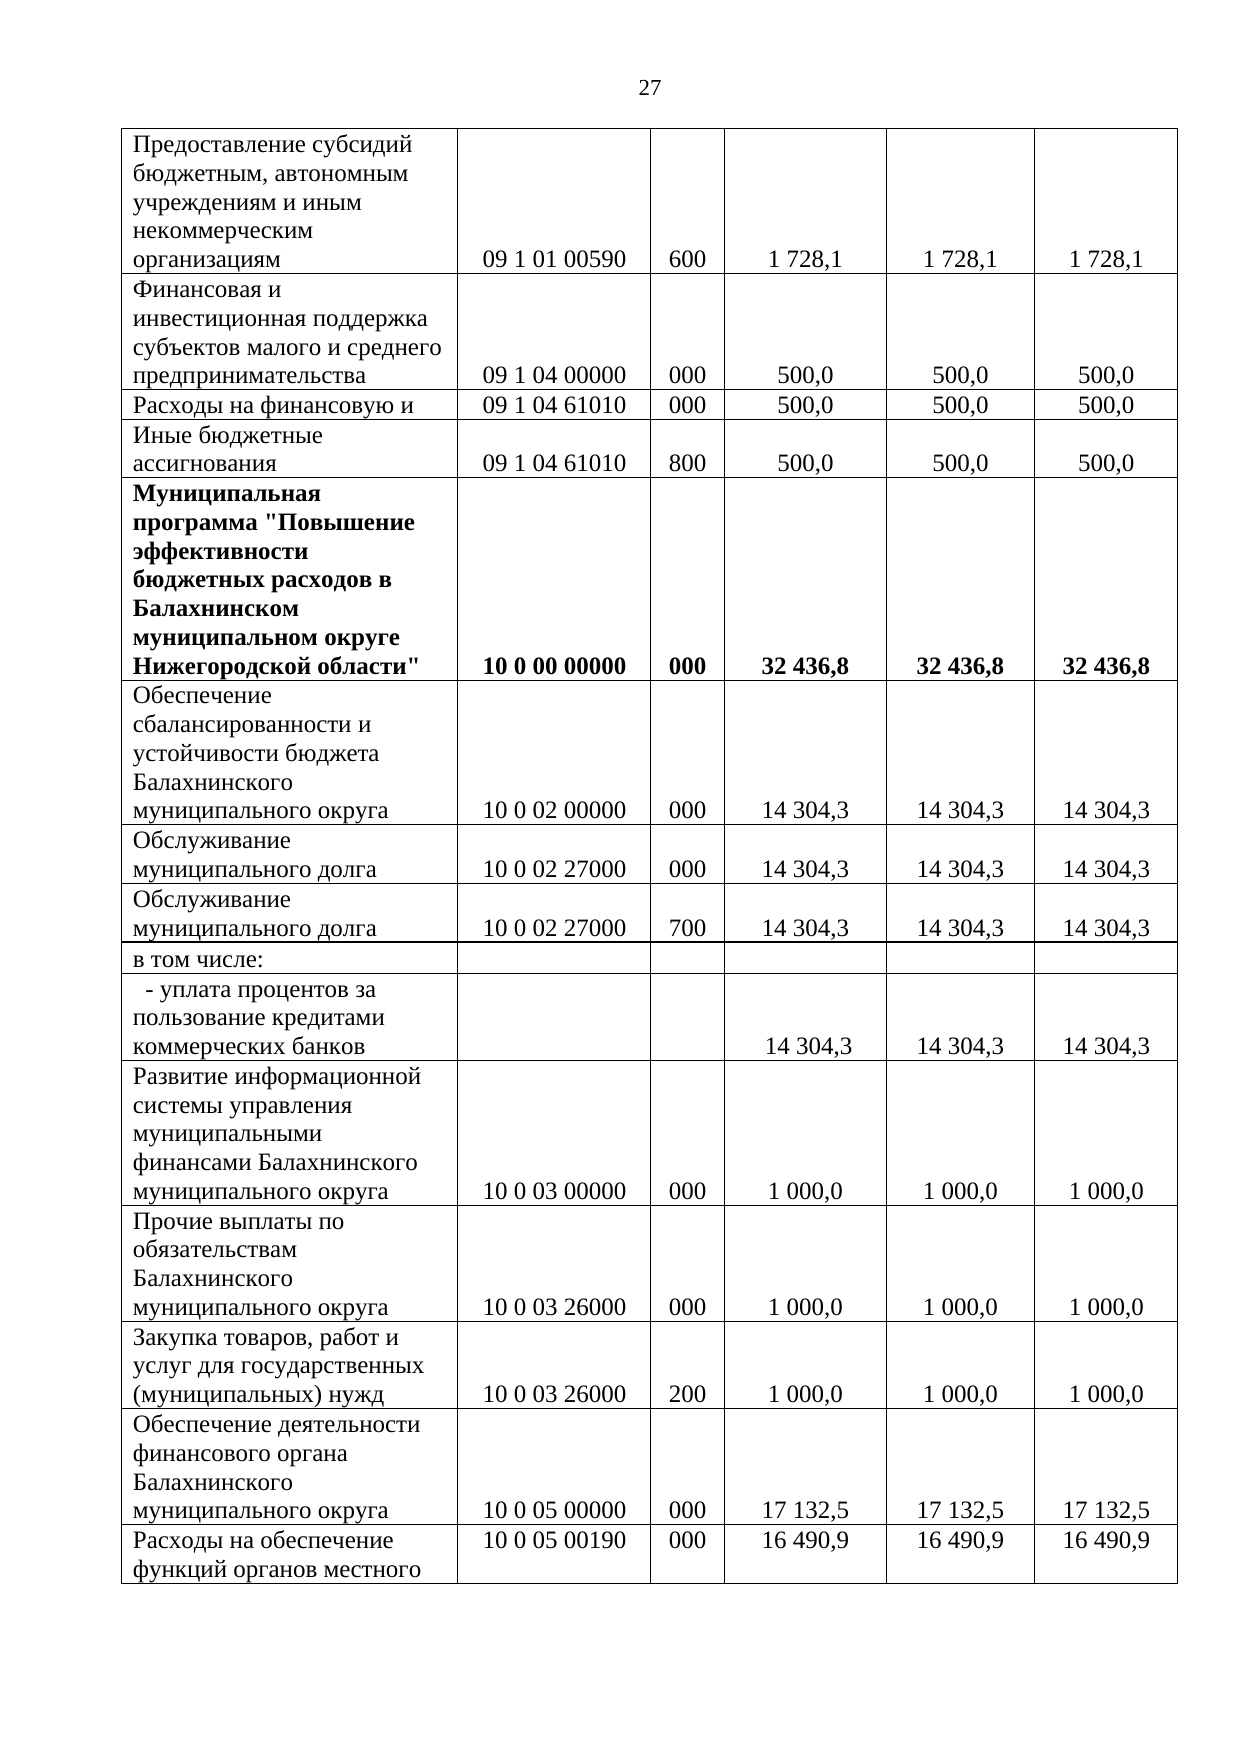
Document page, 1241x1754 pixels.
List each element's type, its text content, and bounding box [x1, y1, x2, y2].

table_cell - уплата процентов за пользование кредитами коммерческих банков [122, 974, 457, 1060]
table_cell 10 0 02 27000 [458, 884, 650, 941]
table_cell 1 000,0 [1035, 1061, 1177, 1205]
table_cell 14 304,3 [887, 825, 1034, 883]
table_cell 32 436,8 [1035, 478, 1177, 679]
table_cell 1 000,0 [725, 1322, 886, 1408]
table_cell 10 0 00 00000 [458, 478, 650, 679]
table_cell 500,0 [887, 420, 1034, 477]
table_cell Прочие выплаты по обязательствам Балахнинского муниципального округа [122, 1206, 457, 1321]
table_cell 17 132,5 [725, 1409, 886, 1524]
table_cell 000 [651, 1206, 724, 1321]
table_cell 16 490,9 [1035, 1525, 1177, 1583]
table_cell 14 304,3 [725, 681, 886, 824]
table_cell 14 304,3 [887, 884, 1034, 941]
table_cell 200 [651, 1322, 724, 1408]
table_cell 14 304,3 [887, 681, 1034, 824]
table_cell 000 [651, 1061, 724, 1205]
table_cell 500,0 [1035, 420, 1177, 477]
table_cell 14 304,3 [725, 974, 886, 1060]
table_cell 17 132,5 [1035, 1409, 1177, 1524]
table_cell 1 000,0 [887, 1206, 1034, 1321]
table_cell 09 1 04 00000 [458, 274, 650, 389]
table_cell [651, 943, 724, 973]
table_cell 10 0 03 26000 [458, 1322, 650, 1408]
table_cell 14 304,3 [887, 974, 1034, 1060]
table_cell Обеспечение деятельности финансового органа Балахнинского муниципального округа [122, 1409, 457, 1524]
table_cell Обслуживание муниципального долга [122, 884, 457, 941]
table_cell 32 436,8 [725, 478, 886, 679]
table_cell 000 [651, 825, 724, 883]
table_cell 14 304,3 [1035, 884, 1177, 941]
table_cell 16 490,9 [725, 1525, 886, 1583]
table_cell 000 [651, 1525, 724, 1583]
table_cell 500,0 [725, 274, 886, 389]
table_cell 10 0 05 00190 [458, 1525, 650, 1583]
table_cell 10 0 02 27000 [458, 825, 650, 883]
table_cell 10 0 02 00000 [458, 681, 650, 824]
table_cell 500,0 [725, 420, 886, 477]
table_cell 14 304,3 [1035, 681, 1177, 824]
table_cell 700 [651, 884, 724, 941]
table_cell 09 1 01 00590 [458, 129, 650, 273]
table_cell 17 132,5 [887, 1409, 1034, 1524]
table_cell Муниципальная программа "Повышение эффективности бюджетных расходов в Балахнинском муниципальном округе Нижегородской области" [122, 478, 457, 679]
table_cell 1 000,0 [887, 1322, 1034, 1408]
table_cell 500,0 [1035, 390, 1177, 419]
table_cell в том числе: [122, 943, 457, 973]
table_cell 000 [651, 274, 724, 389]
table_cell 09 1 04 61010 [458, 420, 650, 477]
table_cell 000 [651, 1409, 724, 1524]
table_cell 1 000,0 [725, 1206, 886, 1321]
table_cell 1 000,0 [887, 1061, 1034, 1205]
table_cell 32 436,8 [887, 478, 1034, 679]
table_cell 09 1 04 61010 [458, 390, 650, 419]
table_cell 1 728,1 [1035, 129, 1177, 273]
table_cell 1 000,0 [1035, 1206, 1177, 1321]
table_cell 1 728,1 [887, 129, 1034, 273]
table_cell Развитие информационной системы управления муниципальными финансами Балахнинского муниципального округа [122, 1061, 457, 1205]
table_cell [725, 943, 886, 973]
table_cell 14 304,3 [725, 884, 886, 941]
table_cell 14 304,3 [1035, 974, 1177, 1060]
table_cell 14 304,3 [725, 825, 886, 883]
table_cell 500,0 [725, 390, 886, 419]
table_cell 500,0 [1035, 274, 1177, 389]
table_cell [651, 974, 724, 1060]
table_cell 800 [651, 420, 724, 477]
table_cell 1 000,0 [1035, 1322, 1177, 1408]
table_cell 000 [651, 478, 724, 679]
table_cell 500,0 [887, 390, 1034, 419]
table_cell Расходы на финансовую и инвестиционную поддержку субъектов малого и среднего предпринимательства [122, 390, 457, 419]
table_cell [458, 974, 650, 1060]
table_cell 000 [651, 390, 724, 419]
table_cell Финансовая и инвестиционная поддержка субъектов малого и среднего предпринимательства [122, 274, 457, 389]
table_cell Обслуживание муниципального долга [122, 825, 457, 883]
table_cell [458, 943, 650, 973]
table_cell [1035, 943, 1177, 973]
table_cell 10 0 03 00000 [458, 1061, 650, 1205]
table_cell 500,0 [887, 274, 1034, 389]
table_cell 1 728,1 [725, 129, 886, 273]
table_cell 600 [651, 129, 724, 273]
table_cell 16 490,9 [887, 1525, 1034, 1583]
table_cell Обеспечение сбалансированности и устойчивости бюджета Балахнинского муниципального округа [122, 681, 457, 824]
table_cell 10 0 03 26000 [458, 1206, 650, 1321]
table_cell Иные бюджетные ассигнования [122, 420, 457, 477]
table_cell 14 304,3 [1035, 825, 1177, 883]
table_cell [887, 943, 1034, 973]
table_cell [122, 1525, 457, 1583]
table_cell 10 0 05 00000 [458, 1409, 650, 1524]
table_cell 000 [651, 681, 724, 824]
table_cell Предоставление субсидий бюджетным, автономным учреждениям и иным некоммерческим организациям [122, 129, 457, 273]
table_cell 1 000,0 [725, 1061, 886, 1205]
table_cell Закупка товаров, работ и услуг для государственных (муниципальных) нужд [122, 1322, 457, 1408]
